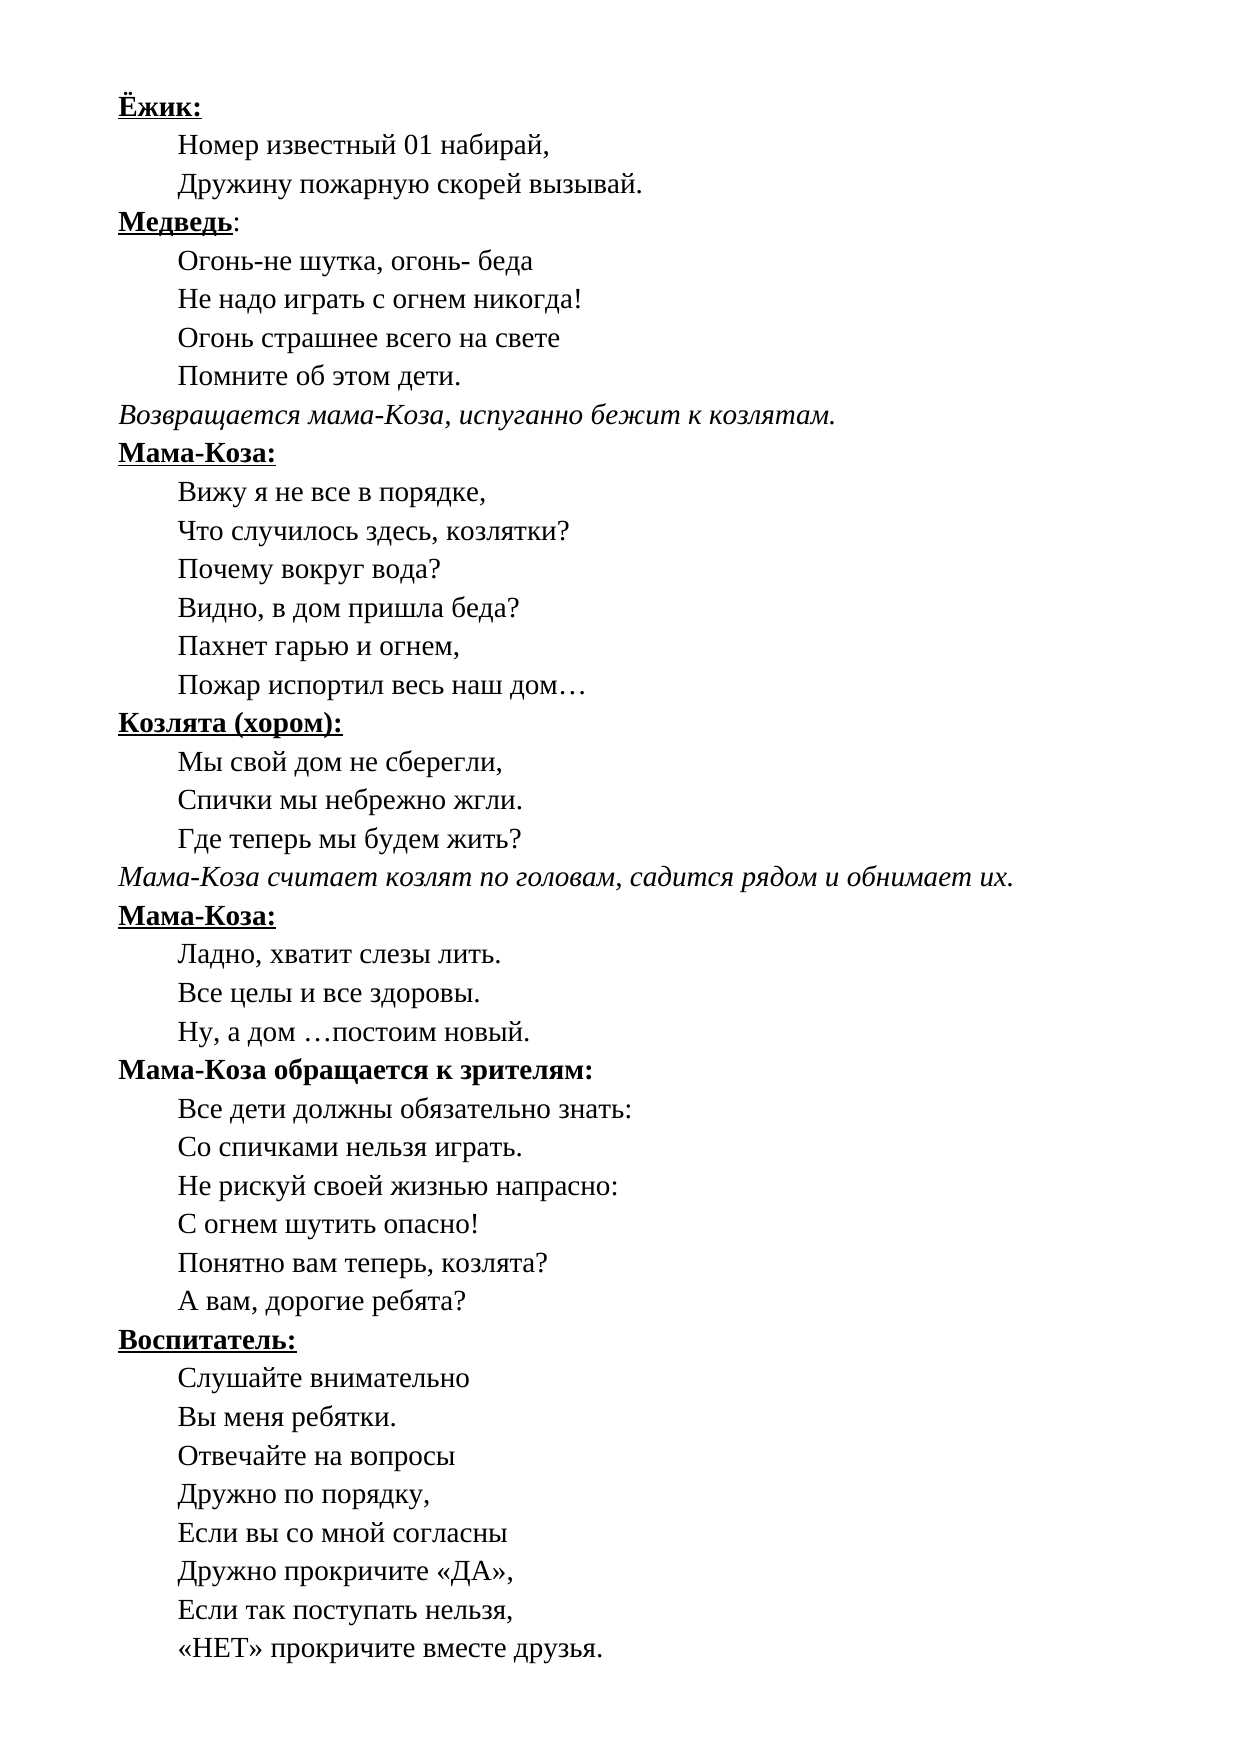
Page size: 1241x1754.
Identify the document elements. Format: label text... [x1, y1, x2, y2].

text «НЕТ» прокричите вместе друзья. [177, 1630, 1152, 1664]
text Дружно по порядку, [177, 1476, 1152, 1510]
text Пожар испортил весь наш дом… [177, 667, 1152, 700]
text Не рискуй своей жизнью напрасно: [177, 1168, 1152, 1201]
text Медведь: [118, 204, 1152, 238]
text Дружину пожарную скорей вызывай. [177, 166, 1152, 199]
text Ёжик: [118, 89, 1152, 122]
text Где теперь мы будем жить? [177, 821, 1152, 854]
text Ладно, хватит слезы лить. [177, 937, 1152, 970]
text Вы меня ребятки. [177, 1399, 1152, 1433]
text Ну, а дом …постоим новый. [177, 1014, 1152, 1047]
text Возвращается мама-Коза, испуганно бежит к козлятам. [118, 397, 1152, 431]
text Слушайте внимательно [177, 1361, 1152, 1394]
text Мама-Коза считает козлят по головам, садится рядом и обнимает их. [118, 859, 1152, 893]
text Мама-Коза: [118, 436, 1152, 469]
text Если вы со мной согласны [177, 1515, 1152, 1548]
text Не надо играть с огнем никогда! [177, 281, 1152, 315]
text Номер известный 01 набирай, [177, 127, 1152, 161]
text Все дети должны обязательно знать: [177, 1091, 1152, 1124]
text Мама-Коза: [118, 898, 1152, 932]
text Огонь страшнее всего на свете [177, 320, 1152, 353]
text Что случилось здесь, козлятки? [177, 513, 1152, 546]
text С огнем шутить опасно! [177, 1206, 1152, 1240]
text Мы свой дом не сберегли, [177, 744, 1152, 777]
text Видно, в дом пришла беда? [177, 590, 1152, 623]
text Почему вокруг вода? [177, 551, 1152, 585]
text Помните об этом дети. [177, 358, 1152, 392]
text Если так поступать нельзя, [177, 1592, 1152, 1625]
text Мама-Коза обращается к зрителям: [118, 1052, 1152, 1086]
text Со спичками нельзя играть. [177, 1129, 1152, 1163]
text Огонь-не шутка, огонь- беда [177, 243, 1152, 276]
text А вам, дорогие ребята? [177, 1283, 1152, 1317]
text Дружно прокричите «ДА», [177, 1553, 1152, 1587]
text Отвечайте на вопросы [177, 1438, 1152, 1471]
text Козлята (хором): [118, 705, 1152, 739]
text Все целы и все здоровы. [177, 975, 1152, 1009]
text Воспитатель: [118, 1322, 1152, 1356]
text Спички мы небрежно жгли. [177, 782, 1152, 816]
text Пахнет гарью и огнем, [177, 628, 1152, 662]
text Вижу я не все в порядке, [177, 474, 1152, 508]
text Понятно вам теперь, козлята? [177, 1245, 1152, 1278]
